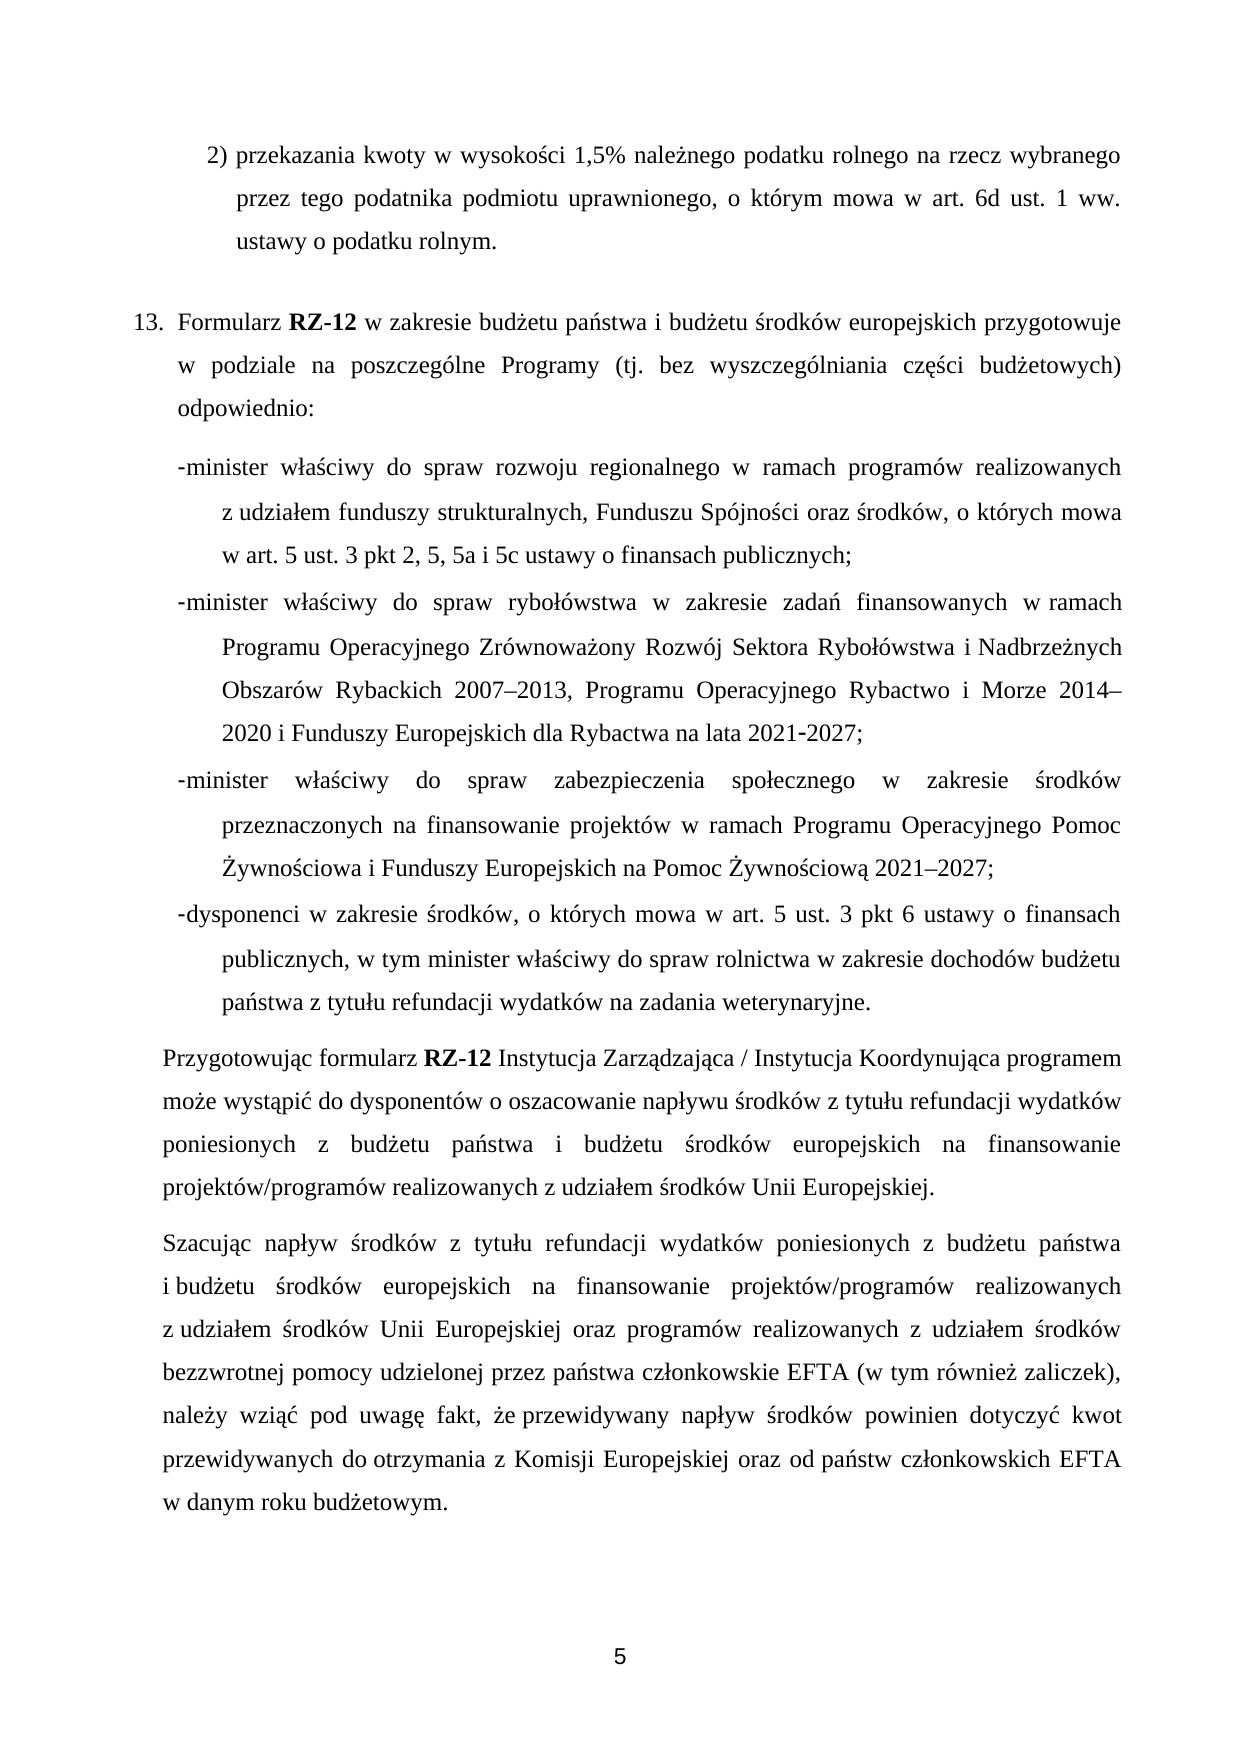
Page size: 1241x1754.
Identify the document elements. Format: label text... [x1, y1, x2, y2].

list minister właściwy do spraw rybołówstwa w zakresie zadań finansowanych w ramach Programu Operacyjnego Zrównoważony Rozwój Sektora Rybołówstwa i Nadbrzeżnych Obszarów Rybackich 2007–2013, Programu Operacyjnego Rybactwo i Morze 2014–2020 i Funduszy Europejskich dla Rybactwa na lata 20212027; [177, 583, 1122, 747]
text Formularz RZ-12 w zakresie budżetu państwa i budżetu środków europejskich przygotowuje w podziale na poszczególne Programy (tj. bez wyszczególniania części budżetowych) odpowiednio: [133, 307, 1122, 422]
list 2) przekazania kwoty w wysokości 1,5% należnego podatku rolnego na rzecz wybranego przez tego podatnika podmiotu uprawnionego, o którym mowa w art. 6d ust. 1 ww. ustawy o podatku rolnym. [207, 140, 1122, 255]
text Szacując napływ środków z tytułu refundacji wydatków poniesionych z budżetu państwa i budżetu środków europejskich na finansowanie projektów/programów realizowanych z udziałem środków Unii Europejskiej oraz programów realizowanych z udziałem środków bezzwrotnej pomocy udzielonej przez państwa członkowskie EFTA (w tym również zaliczek), należy wziąć pod uwagę fakt, że przewidywany napływ środków powinien dotyczyć kwot przewidywanych do otrzymania z Komisji Europejskiej oraz od państw członkowskich EFTA w danym roku budżetowym. [162, 1228, 1122, 1516]
text Przygotowując formularz RZ-12 Instytucja Zarządzająca / Instytucja Koordynująca programem może wystąpić do dysponentów o oszacowanie napływu środków z tytułu refundacji wydatków poniesionych z budżetu państwa i budżetu środków europejskich na finansowanie projektów/programów realizowanych z udziałem środków Unii Europejskiej. [162, 1043, 1122, 1201]
list minister właściwy do spraw zabezpieczenia społecznego w zakresie środków przeznaczonych na finansowanie projektów w ramach Programu Operacyjnego Pomoc Żywnościowa i Funduszy Europejskich na Pomoc Żywnościową 2021–2027; [177, 761, 1122, 882]
list minister właściwy do spraw rozwoju regionalnego w ramach programów realizowanych z udziałem funduszy strukturalnych, Funduszu Spójności oraz środków, o których mowa w art. 5 ust. 3 pkt 2, 5, 5a i 5c ustawy o finansach publicznych; [177, 449, 1122, 569]
list dysponenci w zakresie środków, o których mowa w art. 5 ust. 3 pkt 6 ustawy o finansach publicznych, w tym minister właściwy do spraw rolnictwa w zakresie dochodów budżetu państwa z tytułu refundacji wydatków na zadania weterynaryjne. [177, 896, 1122, 1016]
